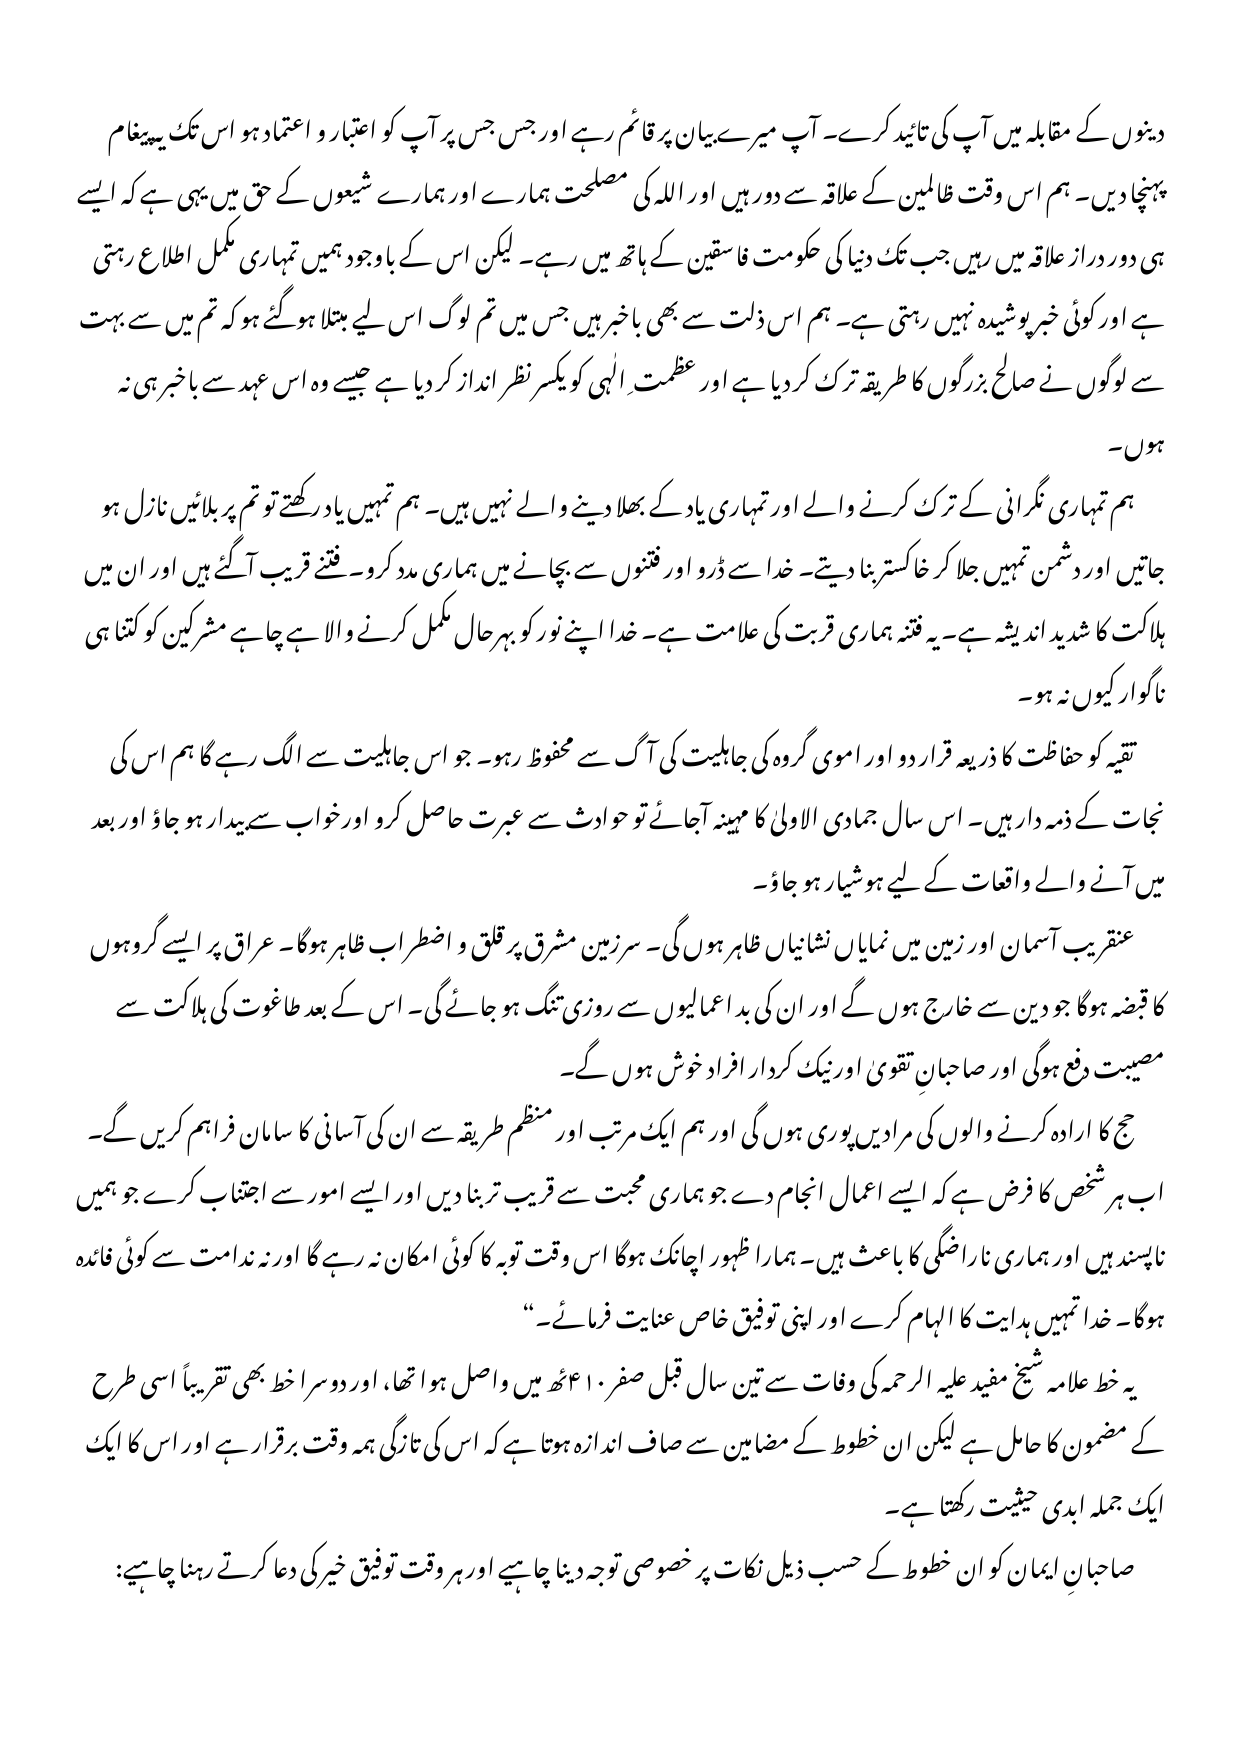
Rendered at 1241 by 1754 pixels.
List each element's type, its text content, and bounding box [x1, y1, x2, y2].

text تقیہ کو حفاظت کا ذریعہ قرار دو اور اموی گروہ کی جاہلیت کی آگ سے محفوظ رہو۔ جو اس جاہلیت سے الگ رہے گا ہم اس کی نجات کے ذمہ دار ہیں۔ اس سال جمادی الاولیٰ کا مہینہ آجائے تو حوادث سے عبرت حاصل کرو اورخواب سے بیدار ہو جاؤ اور بعد میں آنے والے واقعات کے لیے ہوشیار ہو جاؤ۔ [75, 719, 1165, 906]
text صاحبانِ ایمان کو ان خطوط کے حسب ذیل نکات پر خصوصی توجہ دینا چاہیے اور ہر وقت توفیق خیر کی دعا کرتے رہنا چاہیے: [75, 1531, 1165, 1594]
text یہ خط علامہ شیخ مفید علیہ الرحمہ کی وفات سے تین سال قبل صفر ۴۱۰ئھ میں واصل ہوا تھا، اور دوسرا خط بھی تقریباً اسی طرح کے مضمون کا حامل ہے لیکن ان خطوط کے مضامین سے صاف اندازہ ہوتا ہے کہ اس کی تازگی ہمہ وقت برقرار ہے اور اس کا ایک ایک جملہ ابدی حیثیت رکھتا ہے۔ [75, 1344, 1165, 1531]
text حج کا ارادہ کرنے والوں کی مرادیں پوری ہوں گی اور ہم ایک مرتب اور منظم طریقہ سے ان کی آسانی کا سامان فراہم کریں گے۔ اب ہر شخص کا فرض ہے کہ ایسے اعمال انجام دے جو ہماری محبت سے قریب تر بنا دیں اور ایسے امور سے اجتناب کرے جو ہمیں ناپسند ہیں اور ہماری ناراضگی کا باعث ہیں۔ ہمارا ظہور اچانک ہوگا اس وقت توبہ کا کوئی امکان نہ رہے گا اور نہ ندامت سے کوئی فائدہ ہوگا۔ خدا تمہیں ہدایت کا الہام کرے اور اپنی توفیق خاص عنایت فرمائے۔“ [75, 1094, 1165, 1344]
text عنقریب آسمان اور زمین میں نمایاں نشانیاں ظاہر ہوں گی۔ سرزمین مشرق پر قلق و اضطراب ظاہر ہوگا۔ عراق پر ایسے گروہوں کا قبضہ ہوگا جو دین سے خارج ہوں گے اور ان کی بد اعمالیوں سے روزی تنگ ہو جائے گی۔ اس کے بعد طاغوت کی ہلاکت سے مصیبت دفع ہوگی اور صاحبانِ تقویٰ اور نیک کردار افراد خوش ہوں گے۔ [75, 906, 1165, 1094]
text ہم تمہاری نگرانی کے ترک کرنے والے اور تمہاری یاد کے بھلا دینے والے نہیں ہیں۔ ہم تمہیں یاد رکھتے تو تم پر بلائیں نازل ہو جاتیں اور دشمن تمہیں جلا کر خاکستر بنا دیتے۔ خدا سے ڈرو اور فتنوں سے بچانے میں ہماری مدد کرو۔ فتنے قریب آگئے ہیں اور ان میں ہلاکت کا شدید اندیشہ ہے۔ یہ فتنہ ہماری قربت کی علامت ہے۔ خدا اپنے نور کو بہرحال مکمل کرنے والا ہے چاہے مشرکین کو کتنا ہی ناگوار کیوں نہ ہو۔ [75, 469, 1165, 719]
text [75, 94, 1165, 469]
